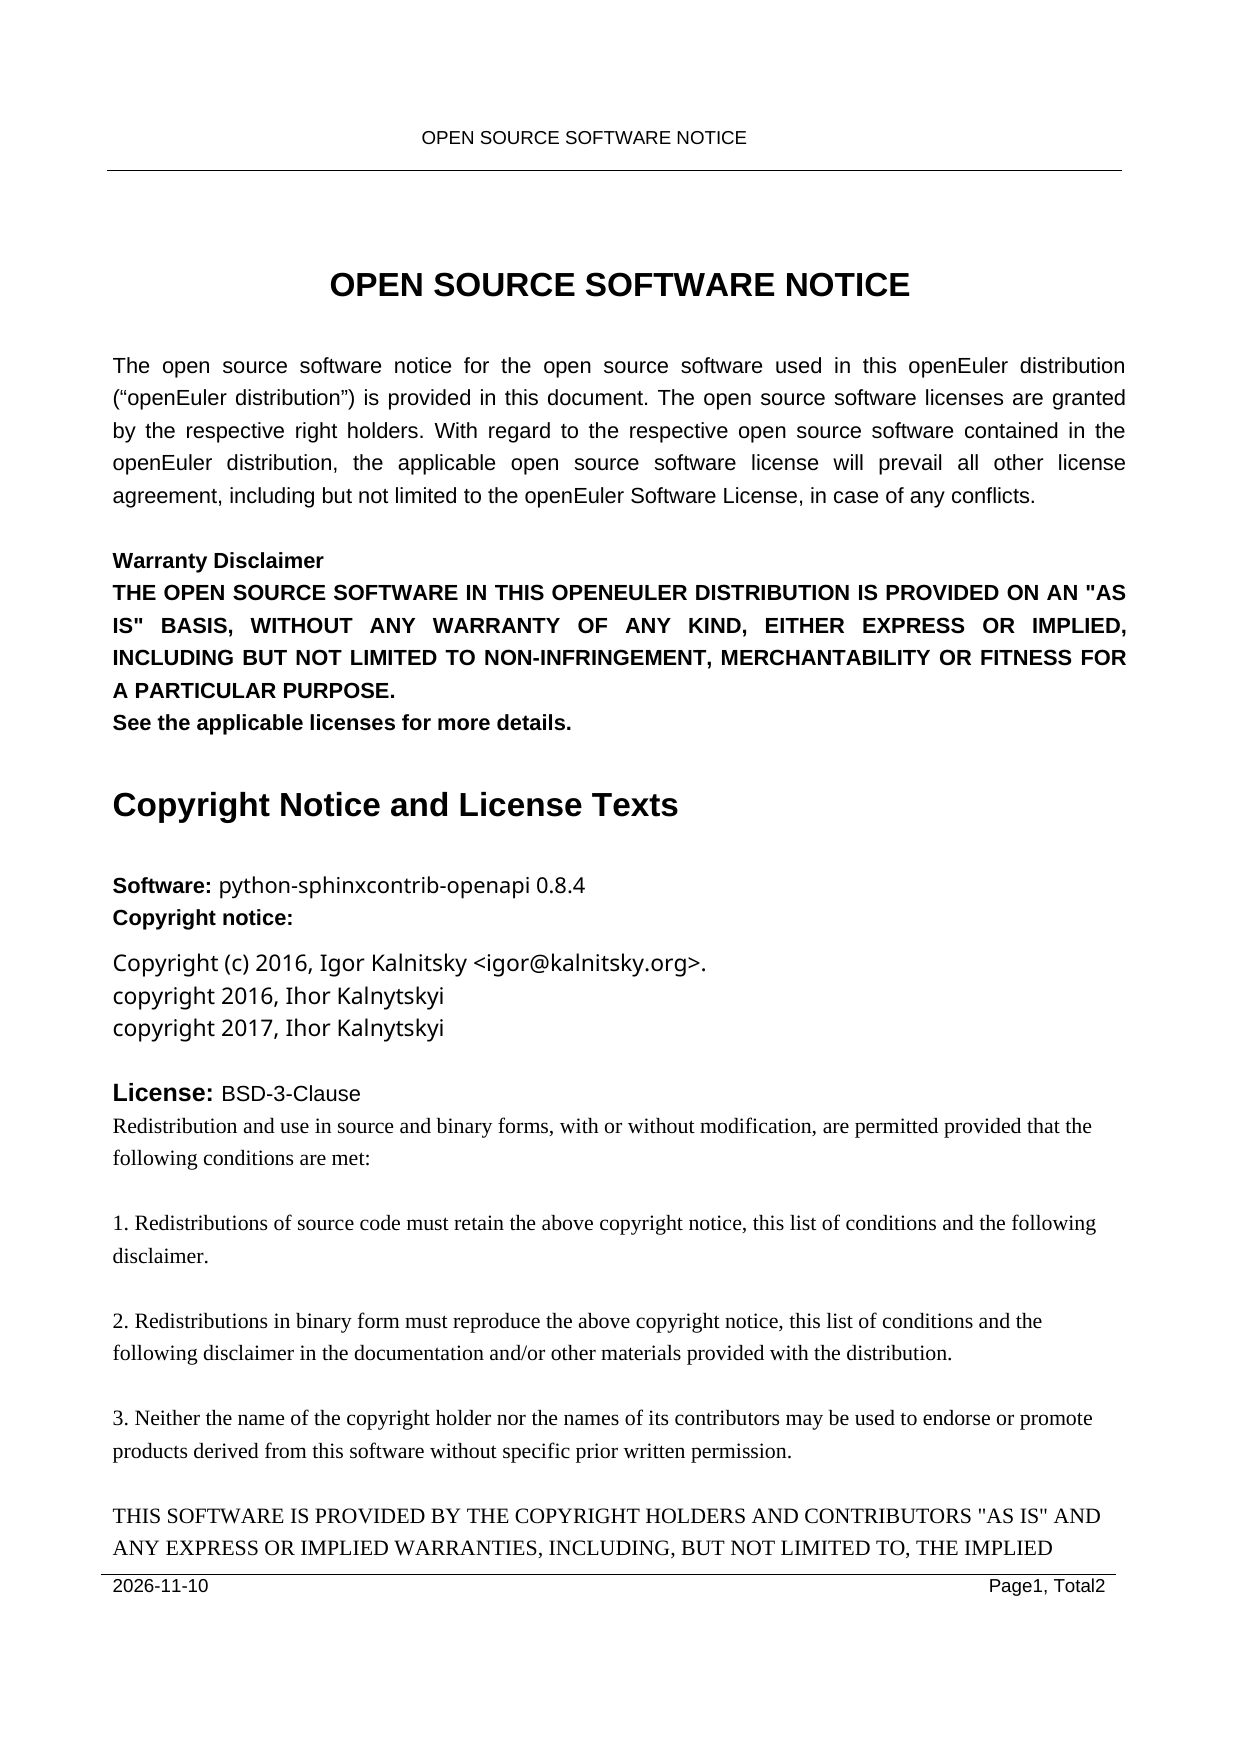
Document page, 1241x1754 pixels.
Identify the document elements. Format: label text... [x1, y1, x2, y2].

text The open source software notice for the open source software used in this openEuler distribution (“openEuler distribution”) is provided in this document. The open source software licenses are granted by the respective right holders. With regard to the respective open source software contained in the openEuler distribution, the applicable open source software license will prevail all other license agreement, including but not limited to the openEuler Software License, in case of any conflicts. [112, 349, 1128, 511]
text THE OPEN SOURCE SOFTWARE IN THIS OPENEULER DISTRIBUTION IS PROVIDED ON AN "AS IS" BASIS, WITHOUT ANY WARRANTY OF ANY KIND, EITHER EXPRESS OR IMPLIED, INCLUDING BUT NOT LIMITED TO NON-INFRINGEMENT, MERCHANTABILITY OR FITNESS FOR A PARTICULAR PURPOSE. See the applicable licenses for more details. [112, 576, 1128, 739]
text Warranty Disclaimer [112, 544, 1128, 576]
text Copyright (c) 2016, Igor Kalnitsky <igor@kalnitsky.org>. copyright 2016, Ihor Kalnytskyi copyright 2017, Ihor Kalnytskyi [112, 947, 1128, 1077]
text OPEN SOURCE SOFTWARE NOTICE [112, 251, 1128, 316]
text Copyright notice: [112, 901, 1128, 934]
text License: BSD-3-Clause [112, 1077, 1128, 1109]
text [112, 1109, 1128, 1564]
title Software: python-sphinxcontrib-openapi 0.8.4 [112, 869, 1128, 901]
text Copyright Notice and License Texts [112, 771, 1128, 836]
